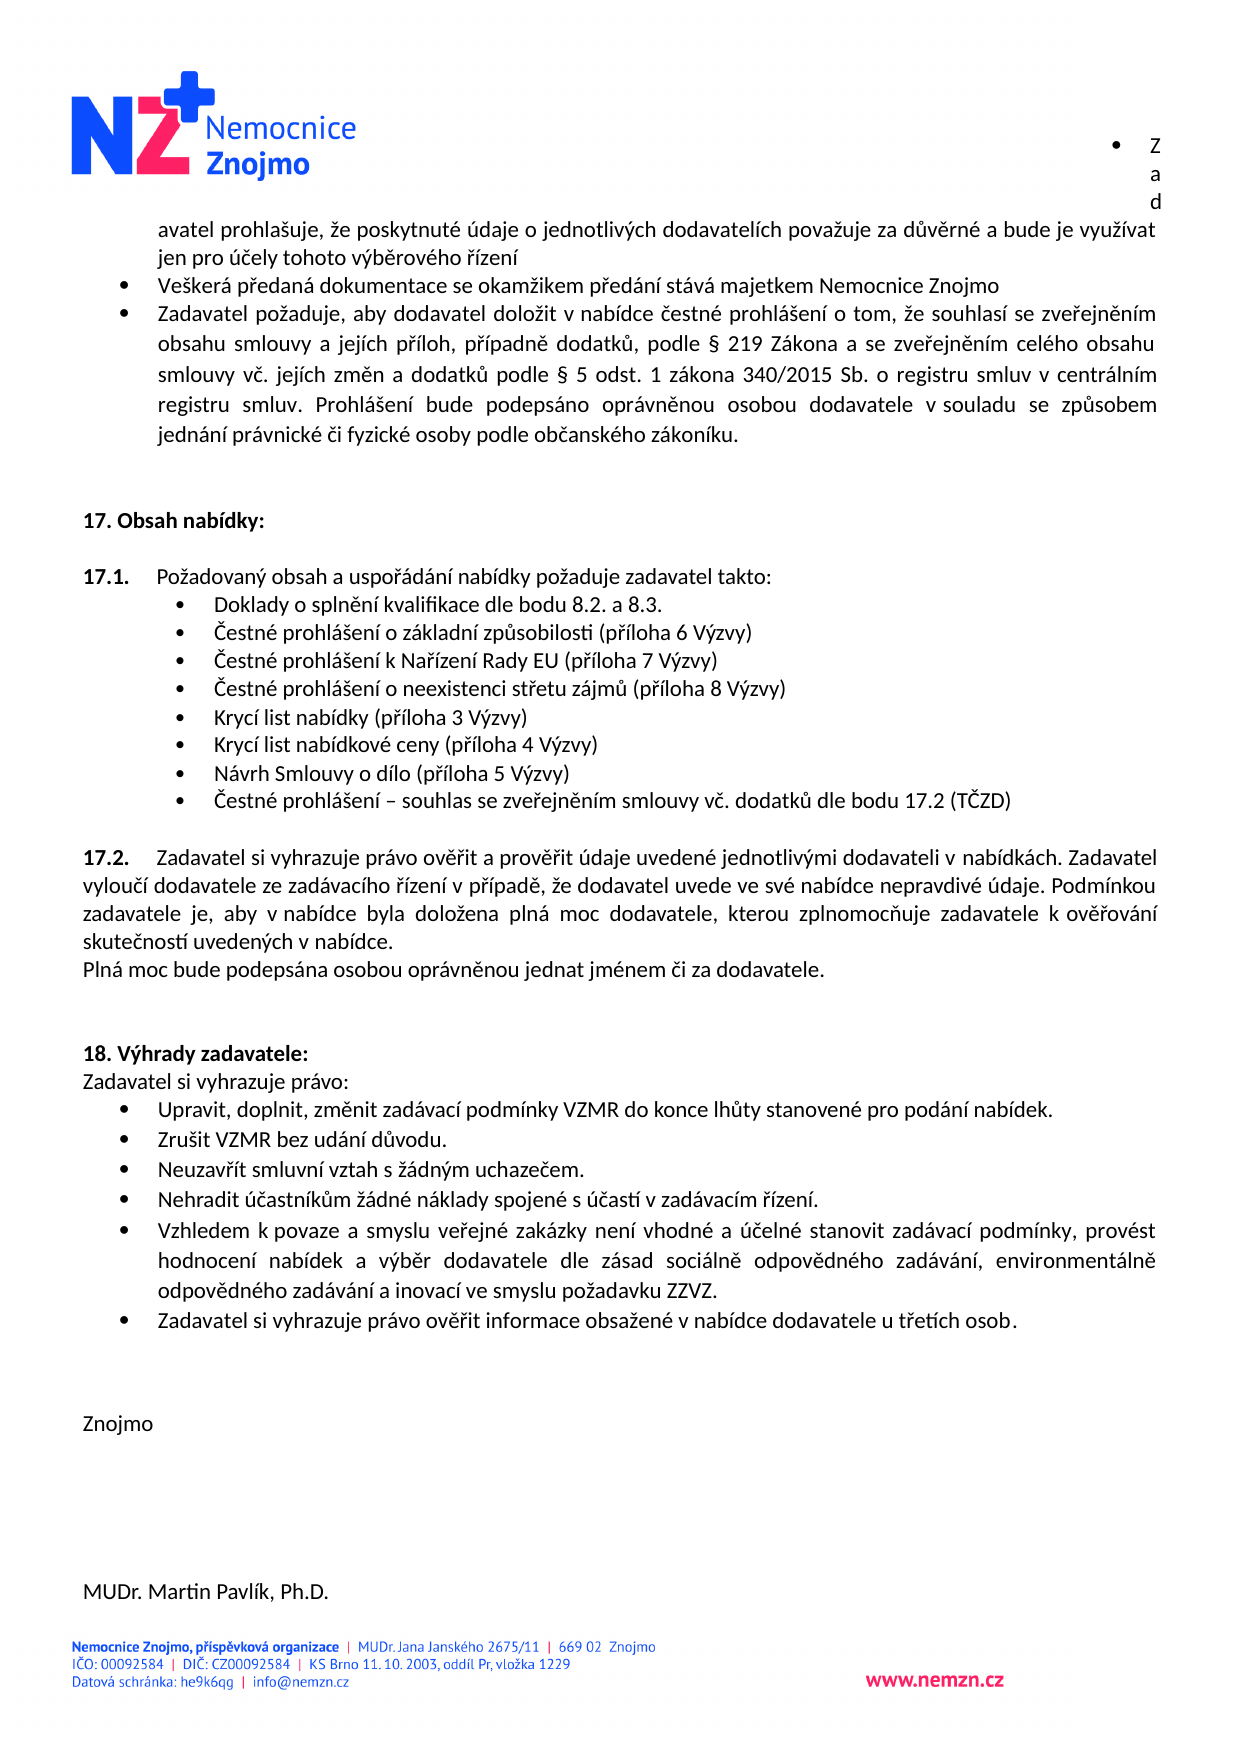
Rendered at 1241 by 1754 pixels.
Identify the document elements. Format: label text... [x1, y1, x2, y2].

list Čestné prohlášení o základní způsobilosti (příloha 6 Výzvy) [176, 618, 1157, 647]
list Čestné prohlášení o neexistenci střetu zájmů (příloha 8 Výzvy) [176, 674, 1157, 703]
picture [0, 1631, 1075, 1738]
list Neuzavřít smluvní vztah s žádným uchazečem. [120, 1155, 1157, 1183]
list Zadavatel si vyhrazuje právo ověřit informace obsažené v nabídce dodavatele u třetích osob. [120, 1306, 1157, 1334]
text 17.1. Požadovaný obsah a uspořádání nabídky požaduje zadavatel takto: [83, 562, 1157, 591]
list Upravit, doplnit, změnit zadávací podmínky VZMR do konce lhůty stanovené pro podání nabídek. [120, 1095, 1157, 1123]
list Krycí list nabídkové ceny (příloha 4 Výzvy) [176, 731, 1157, 759]
list Vzhledem k povaze a smyslu veřejné zakázky není vhodné a účelné stanovit zadávací podmínky, provést hodnocení nabídek a výběr dodavatele dle zásad sociálně odpovědného zadávání, environmentálně odpovědného zadávání a inovací ve smyslu požadavku ZZVZ. [120, 1216, 1157, 1304]
list Veškerá předaná dokumentace se okamžikem předání stává majetkem Nemocnice Znojmo [120, 271, 1157, 299]
text 17.2. Zadavatel si vyhrazuje právo ověřit a prověřit údaje uvedené jednotlivými dodavateli v nabídkách. Zadavatel vyloučí dodavatele ze zadávacího řízení v případě, že dodavatel uvede ve své nabídce nepravdivé údaje. Podmínkou zadavatele je, aby v nabídce byla doložena plná moc dodavatele, kterou zplnomocňuje zadavatele k ověřování skutečností uvedených v nabídce. [83, 843, 1157, 955]
text 18. Výhrady zadavatele: [83, 1039, 1157, 1067]
list Doklady o splnění kvalifikace dle bodu 8.2. a 8.3. [176, 591, 1157, 618]
list Zrušit VZMR bez udání důvodu. [120, 1125, 1157, 1153]
picture [0, 0, 1075, 191]
list Návrh Smlouvy o dílo (příloha 5 Výzvy) [176, 759, 1157, 787]
list Čestné prohlášení k Nařízení Rady EU (příloha 7 Výzvy) [176, 647, 1157, 674]
list Zadavatel prohlašuje, že poskytnuté údaje o jednotlivých dodavatelích považuje za důvěrné a bude je využívat jen pro účely tohoto výběrového řízení [120, 131, 1157, 271]
text Plná moc bude podepsána osobou oprávněnou jednat jménem či za dodavatele. [83, 955, 1157, 983]
text MUDr. Martin Pavlík, Ph.D. [83, 1577, 1157, 1605]
list Krycí list nabídky (příloha 3 Výzvy) [176, 703, 1157, 731]
list Čestné prohlášení – souhlas se zveřejněním smlouvy vč. dodatků dle bodu 17.2 (TČZD) [176, 787, 1157, 815]
list Zadavatel požaduje, aby dodavatel doložit v nabídce čestné prohlášení o tom, že souhlasí se zveřejněním obsahu smlouvy a jejích příloh, případně dodatků, podle § 219 Zákona a se zveřejněním celého obsahu smlouvy vč. jejích změn a dodatků podle § 5 odst. 1 zákona 340/2015 Sb. o registru smluv v centrálním registru smluv. Prohlášení bude podepsáno oprávněnou osobou dodavatele v souladu se způsobem jednání právnické či fyzické osoby podle občanského zákoníku. [120, 299, 1157, 448]
text Znojmo [83, 1409, 1157, 1437]
text 17. Obsah nabídky: [83, 506, 1157, 534]
text Zadavatel si vyhrazuje právo: [83, 1067, 1157, 1095]
list Nehradit účastníkům žádné náklady spojené s účastí v zadávacím řízení. [120, 1186, 1157, 1213]
